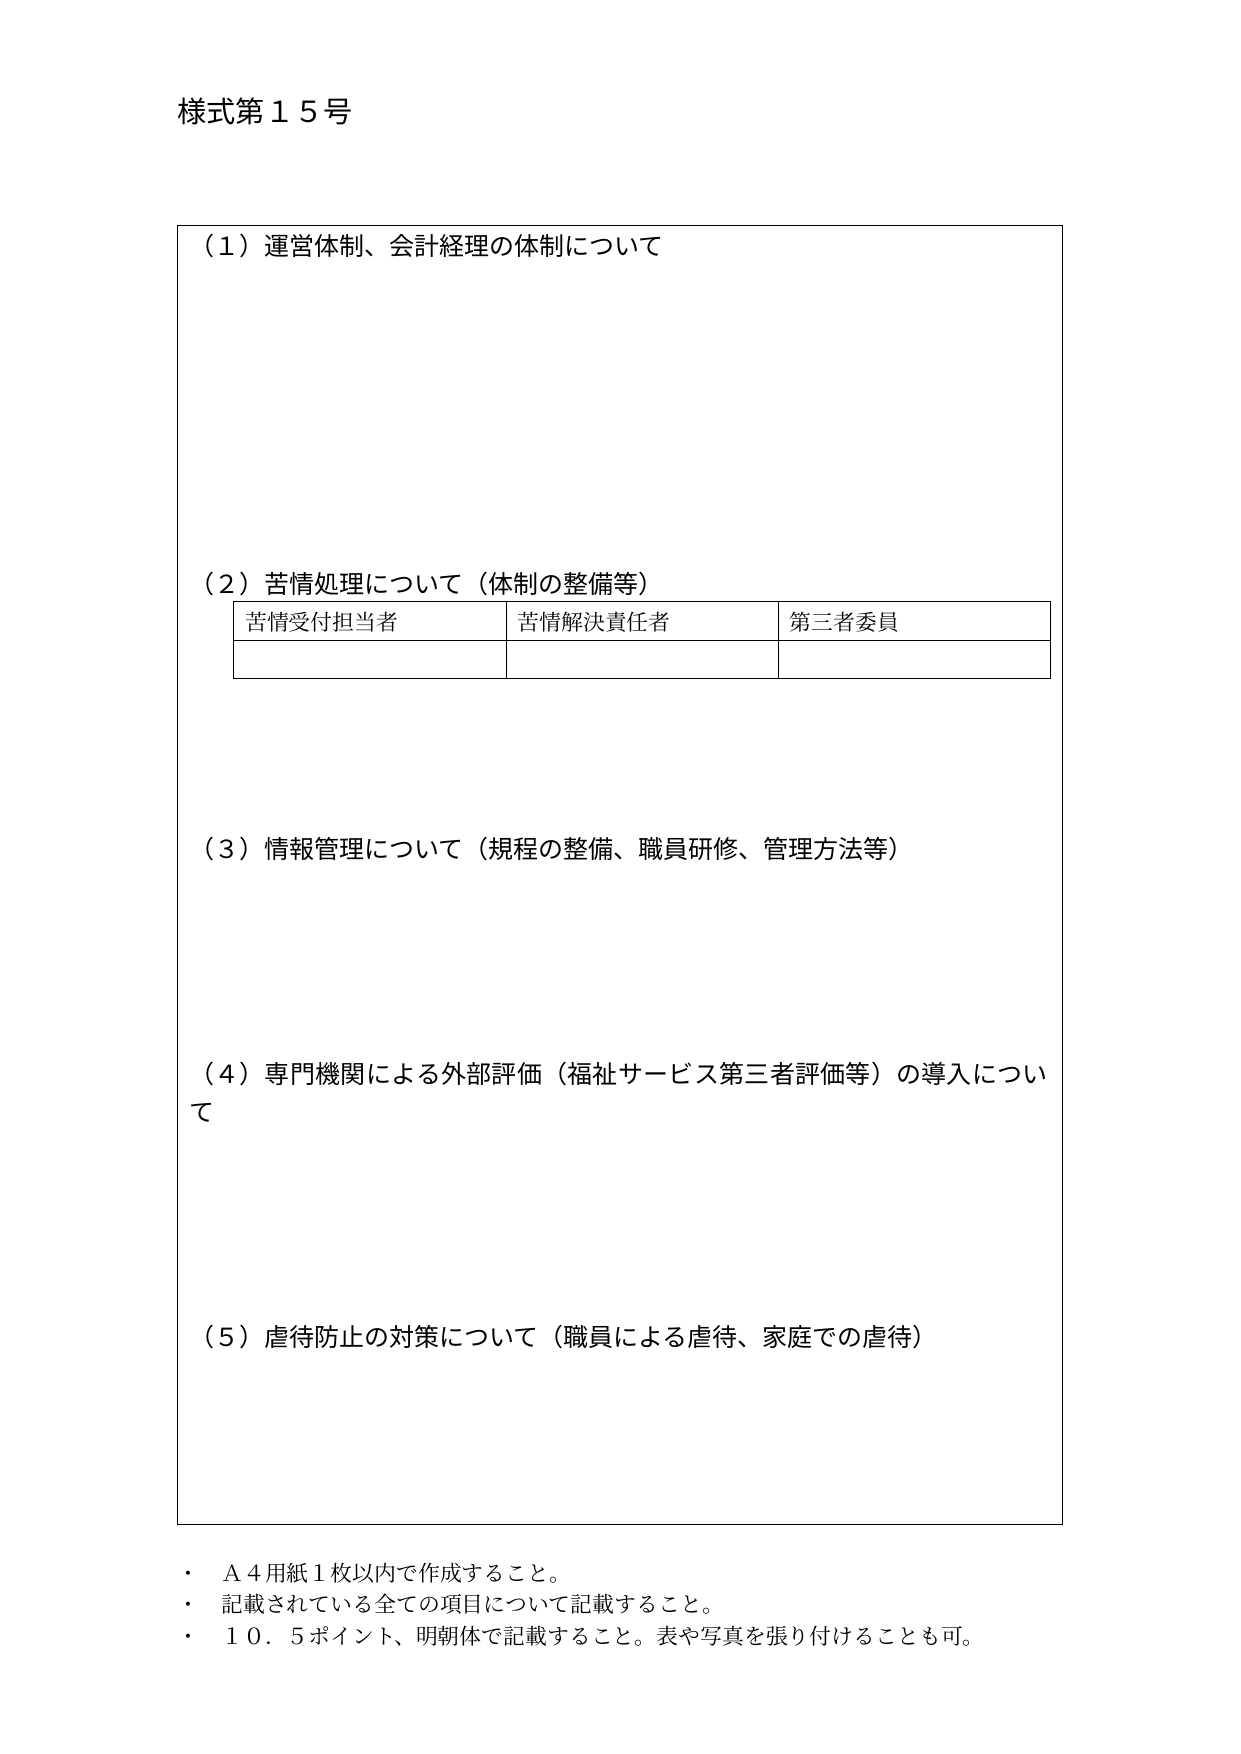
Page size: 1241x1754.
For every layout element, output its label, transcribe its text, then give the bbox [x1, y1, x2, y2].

table_header （１）運営体制、会計経理の体制について （２）苦情処理について（体制の整備等） （３）情報管理について（規程の整備、職員研修、管理方法等） （４）専門機関による外部評価（福祉サービス第三者評価等）の導入について （５）虐待防止の対策について（職員による虐待、家庭での虐待） [178, 226, 1062, 1523]
